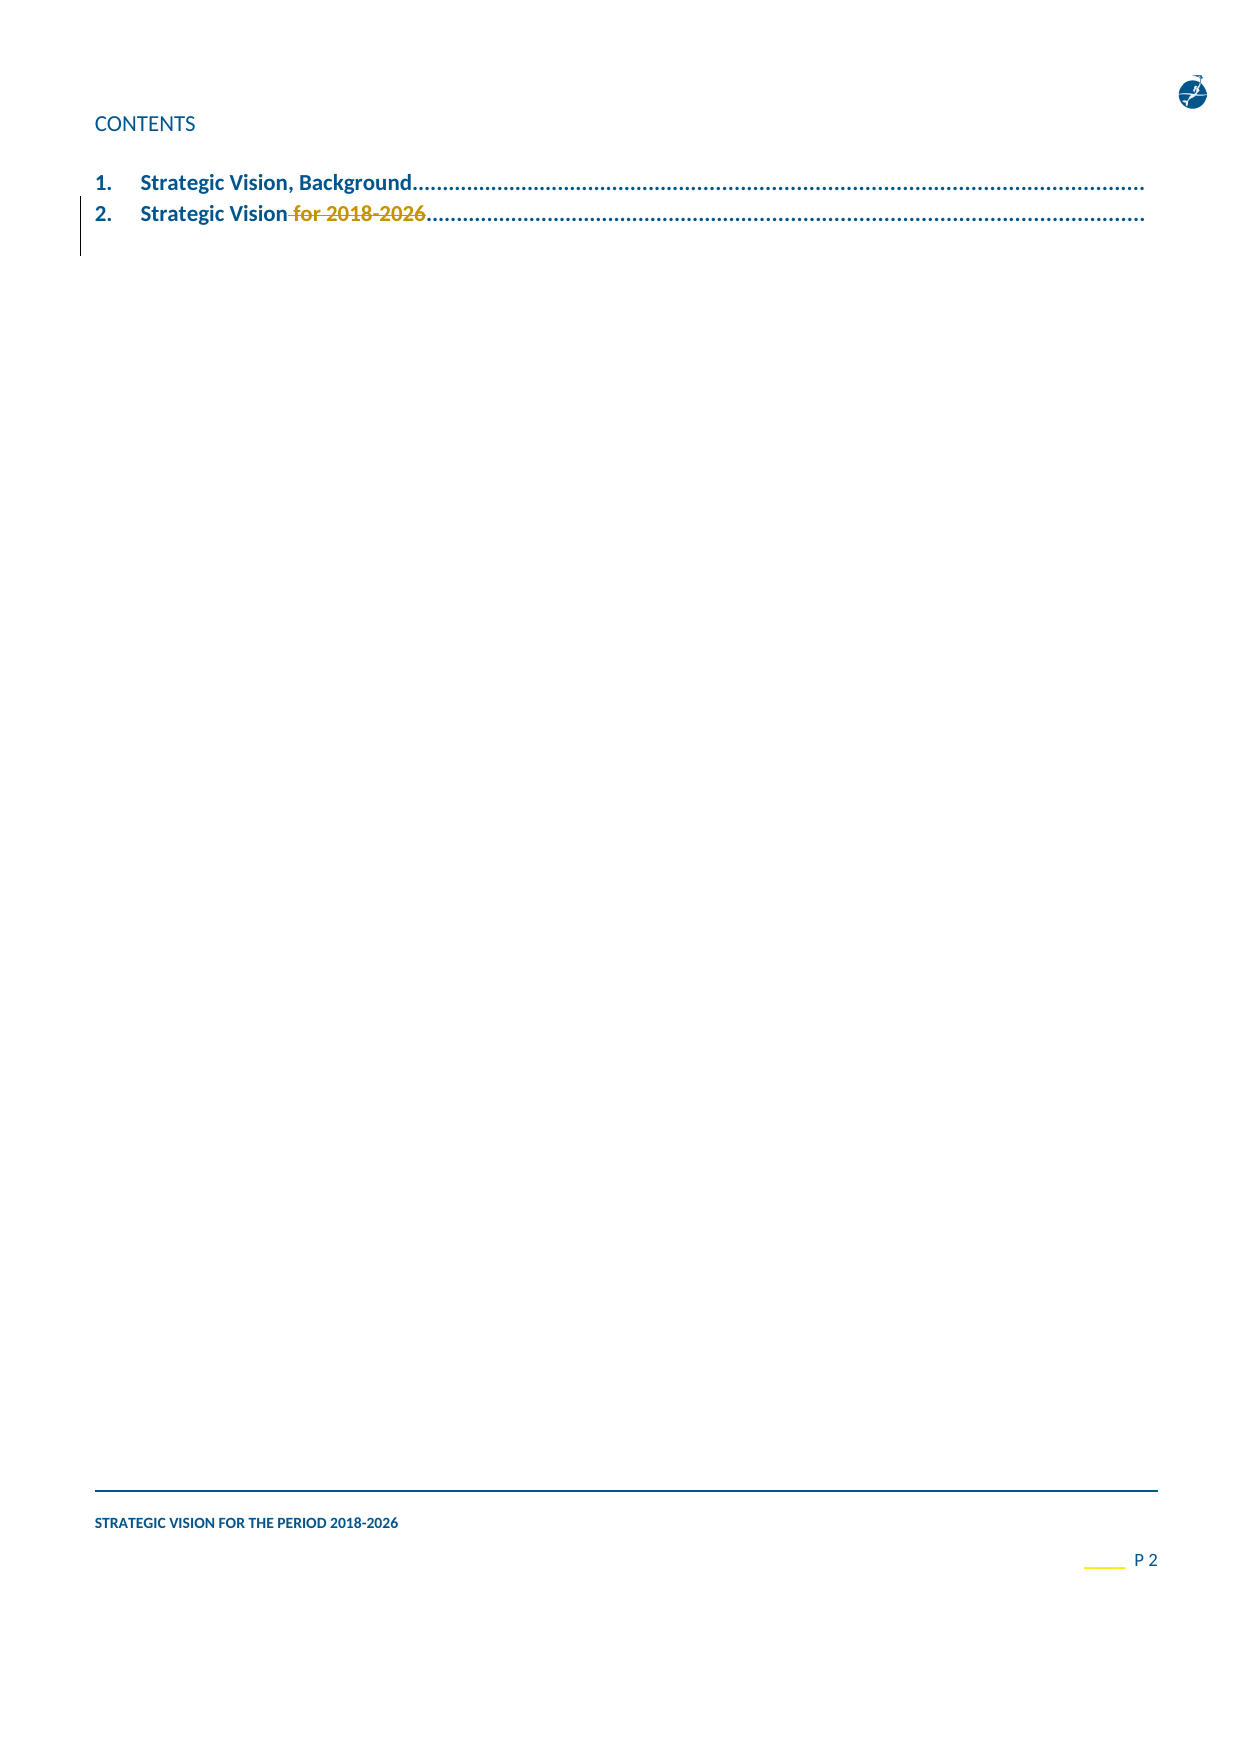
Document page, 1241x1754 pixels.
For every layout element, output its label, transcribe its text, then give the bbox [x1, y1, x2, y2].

picture [1147, 25, 1241, 144]
text 2. Strategic Vision 3 [94, 196, 1113, 228]
text Contents [94, 109, 1157, 137]
text 1. Strategic Vision, Background 3 [94, 165, 1113, 196]
